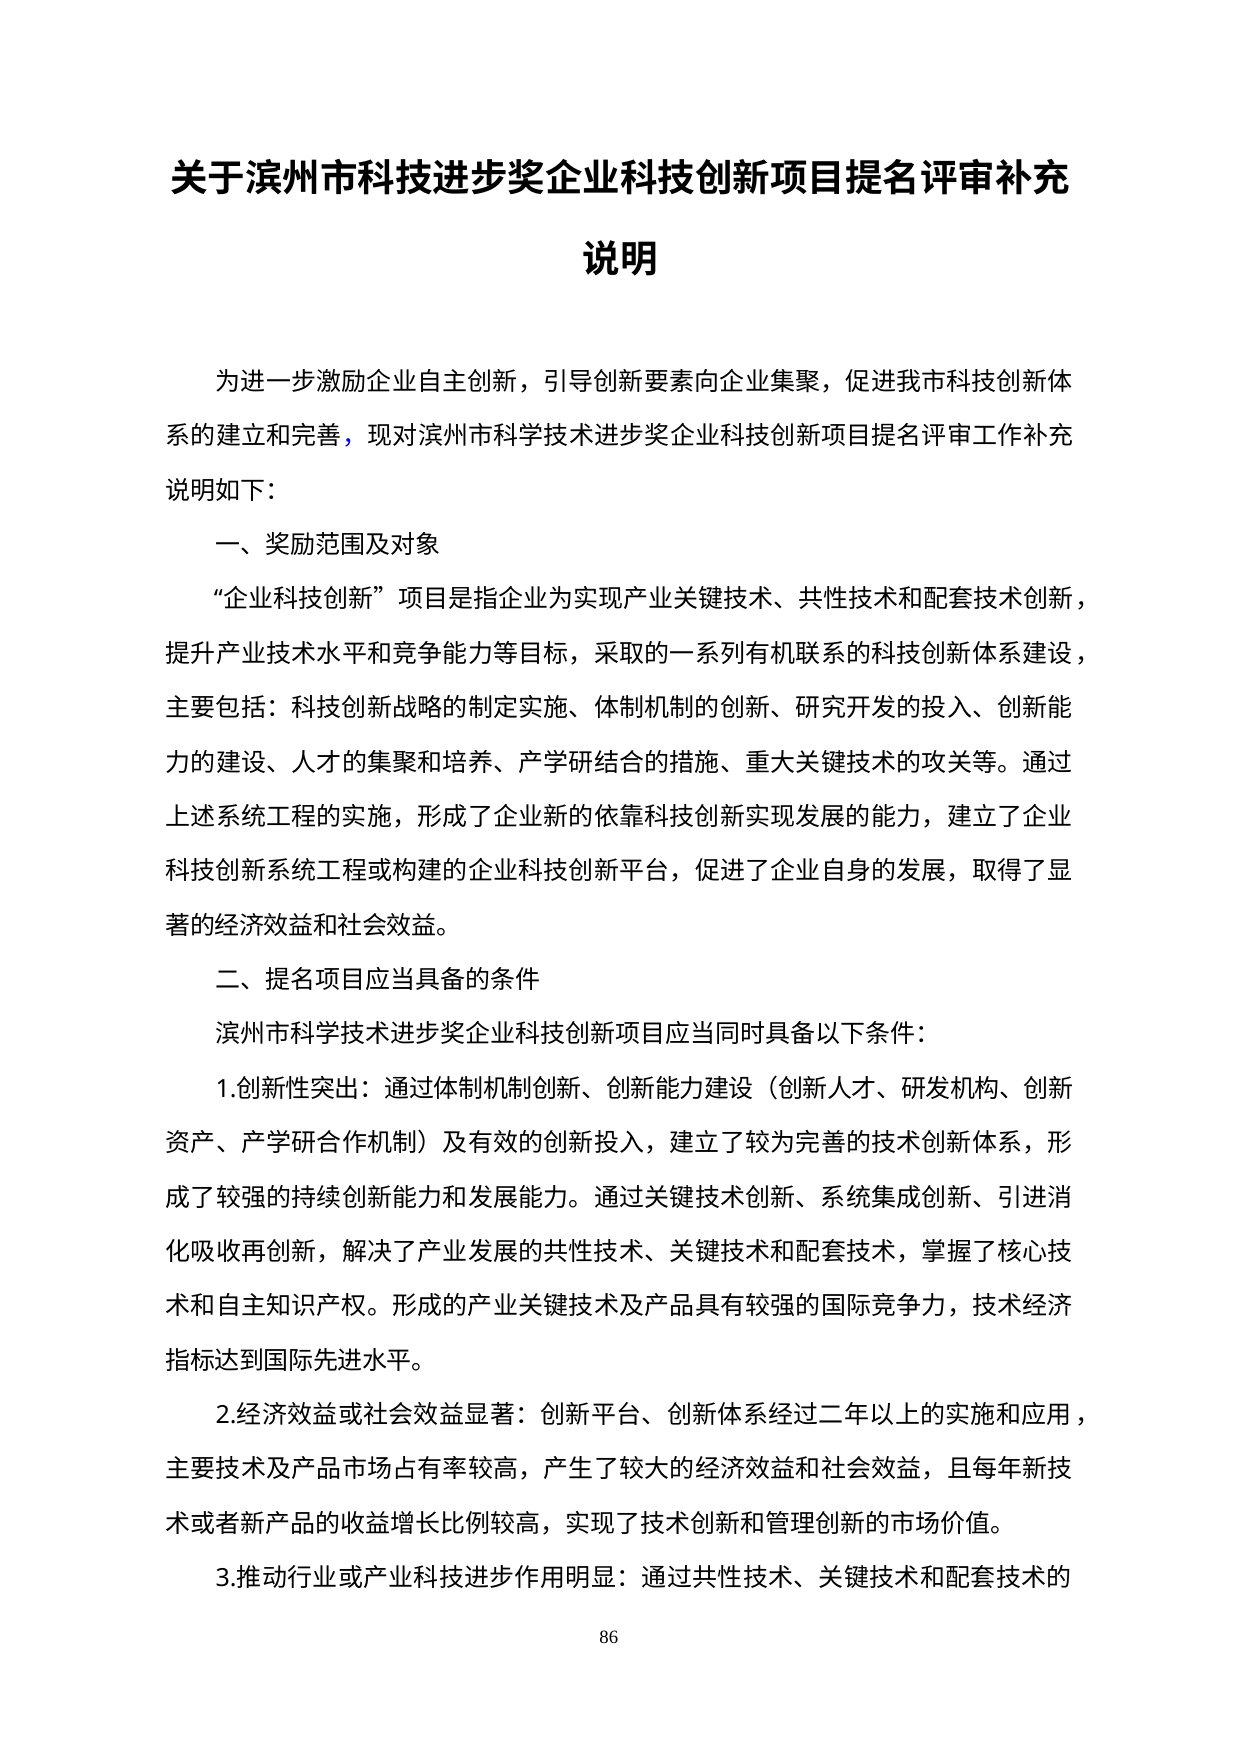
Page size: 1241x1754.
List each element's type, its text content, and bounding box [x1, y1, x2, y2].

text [165, 1558, 1075, 1594]
text 一、奖励范围及对象 [165, 524, 1075, 561]
text 关于滨州市科技进步奖企业科技创新项目提名评审补充说明 [165, 148, 1075, 283]
text 滨州市科学技术进步奖企业科技创新项目应当同时具备以下条件： [165, 1014, 1075, 1050]
text 1.创新性突出：通过体制机制创新、创新能力建设（创新人才、研发机构、创新资产、产学研合作机制）及有效的创新投入，建立了较为完善的技术创新体系，形成了较强的持续创新能力和发展能力。通过关键技术创新、系统集成创新、引进消化吸收再创新，解决了产业发展的共性技术、关键技术和配套技术，掌握了核心技术和自主知识产权。形成的产业关键技术及产品具有较强的国际竞争力，技术经济指标达到国际先进水平。 [165, 1068, 1075, 1376]
text 二、提名项目应当具备的条件 [165, 959, 1075, 996]
text “企业科技创新”项目是指企业为实现产业关键技术、共性技术和配套技术创新，提升产业技术水平和竞争能力等目标，采取的一系列有机联系的科技创新体系建设，主要包括：科技创新战略的制定实施、体制机制的创新、研究开发的投入、创新能力的建设、人才的集聚和培养、产学研结合的措施、重大关键技术的攻关等。通过上述系统工程的实施，形成了企业新的依靠科技创新实现发展的能力，建立了企业科技创新系统工程或构建的企业科技创新平台，促进了企业自身的发展，取得了显著的经济效益和社会效益。 [165, 579, 1075, 941]
text 为进一步激励企业自主创新，引导创新要素向企业集聚，促进我市科技创新体系的建立和完善，现对滨州市科学技术进步奖企业科技创新项目提名评审工作补充说明如下： [165, 361, 1075, 506]
text 2.经济效益或社会效益显著：创新平台、创新体系经过二年以上的实施和应用，主要技术及产品市场占有率较高，产生了较大的经济效益和社会效益，且每年新技术或者新产品的收益增长比例较高，实现了技术创新和管理创新的市场价值。 [165, 1394, 1075, 1539]
